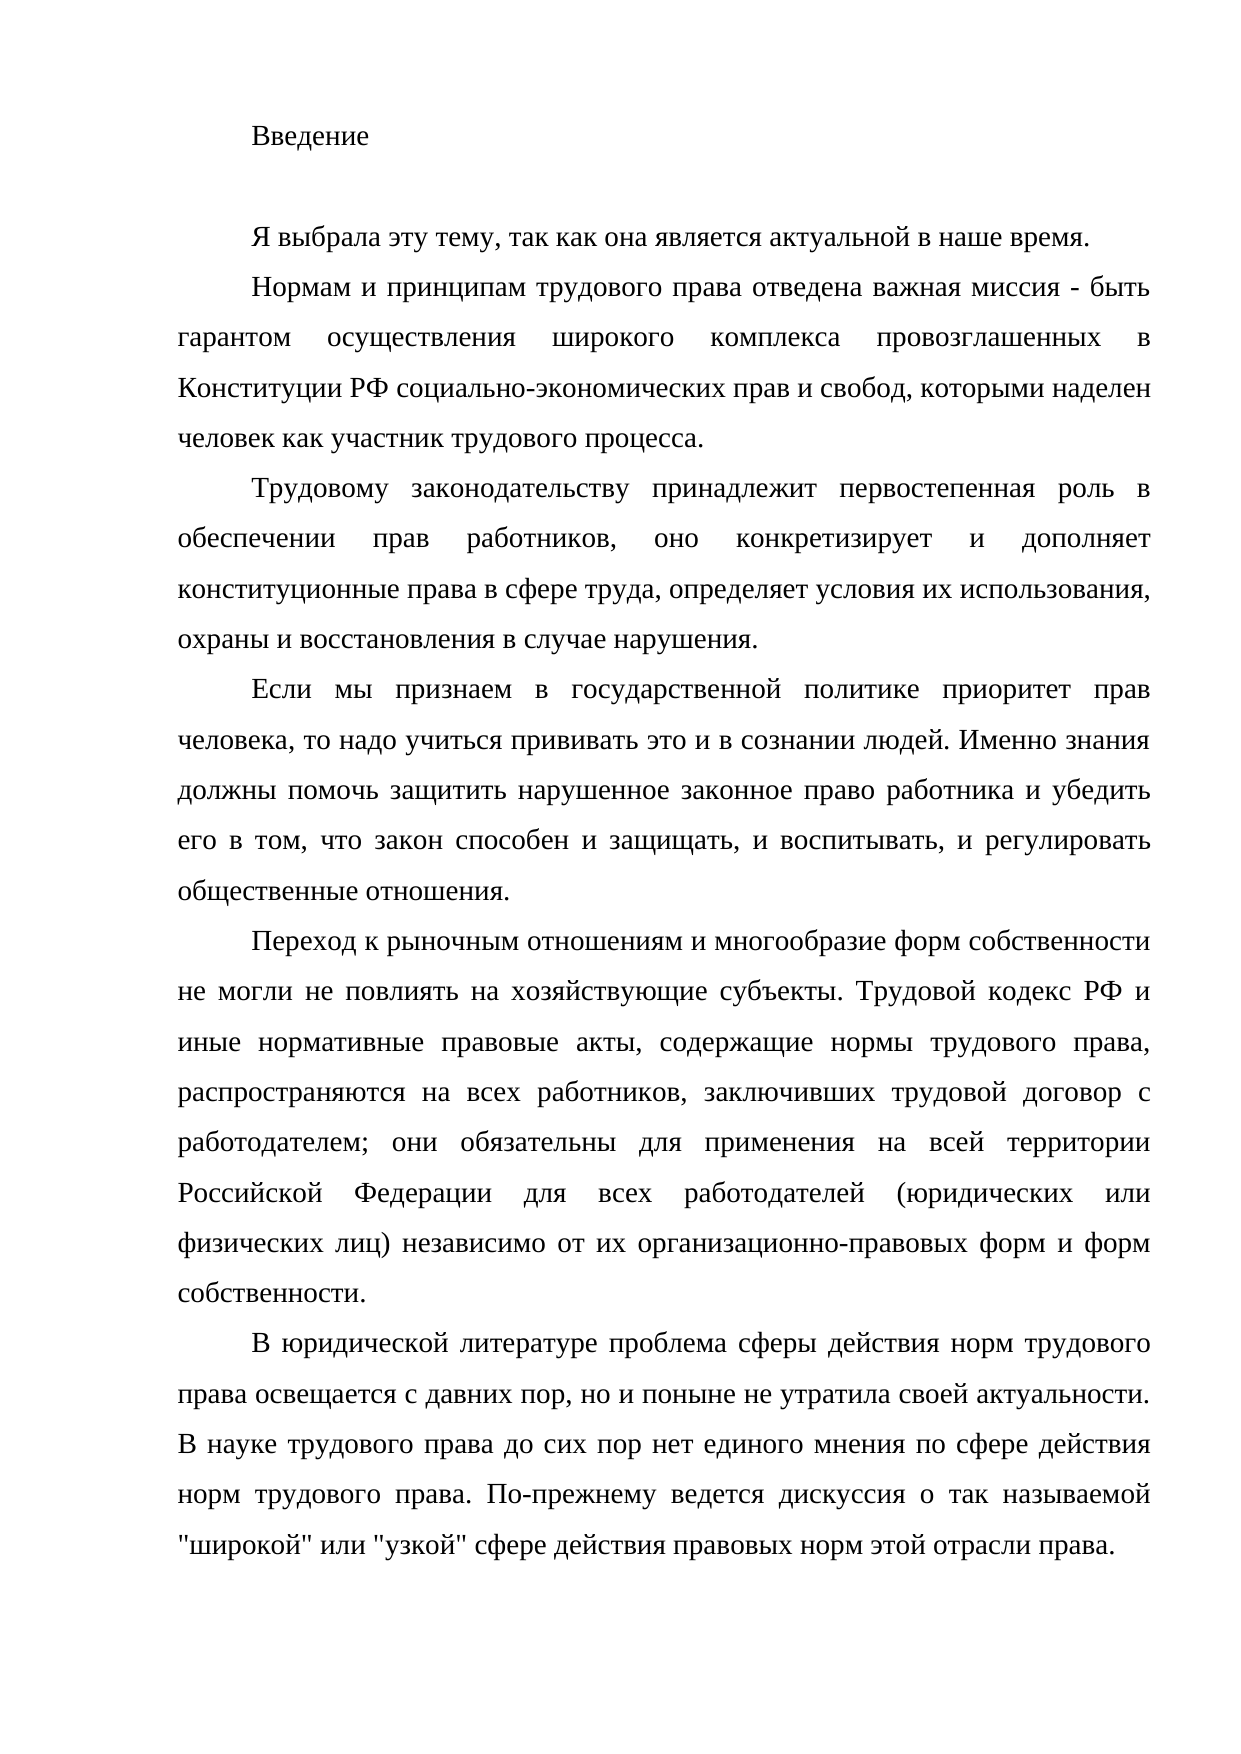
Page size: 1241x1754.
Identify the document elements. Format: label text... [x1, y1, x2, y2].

text Введение [177, 118, 1152, 152]
text Переход к рыночным отношениям и многообразие форм собственности не могли не повлиять на хозяйствующие субъекты. Трудовой кодекс РФ и иные нормативные правовые акты, содержащие нормы трудового права, распространяются на всех работников, заключивших трудовой договор с работодателем; они обязательны для применения на всей территории Российской Федерации для всех работодателей (юридических или физических лиц) независимо от их организационно-правовых форм и форм собственности. [177, 923, 1152, 1309]
text Если мы признаем в государственной политике приоритет прав человека, то надо учиться прививать это и в сознании людей. Именно знания должны помочь защитить нарушенное законное право работника и убедить его в том, что закон способен и защищать, и воспитывать, и регулировать общественные отношения. [177, 672, 1152, 906]
text В юридической литературе проблема сферы действия норм трудового права освещается с давних пор, но и поныне не утратила своей актуальности. В науке трудового права до сих пор нет единого мнения по сфере действия норм трудового права. По-прежнему ведется дискуссия о так называемой "широкой" или "узкой" сфере действия правовых норм этой отрасли права. [177, 1326, 1152, 1560]
text Я выбрала эту тему, так как она является актуальной в наше время. [177, 219, 1152, 252]
text Нормам и принципам трудового права отведена важная миссия - быть гарантом осуществления широкого комплекса провозглашенных в Конституции РФ социально-экономических прав и свобод, которыми наделен человек как участник трудового процесса. [177, 269, 1152, 453]
text Трудовому законодательству принадлежит первостепенная роль в обеспечении прав работников, оно конкретизирует и дополняет конституционные права в сфере труда, определяет условия их использования, охраны и восстановления в случае нарушения. [177, 470, 1152, 655]
